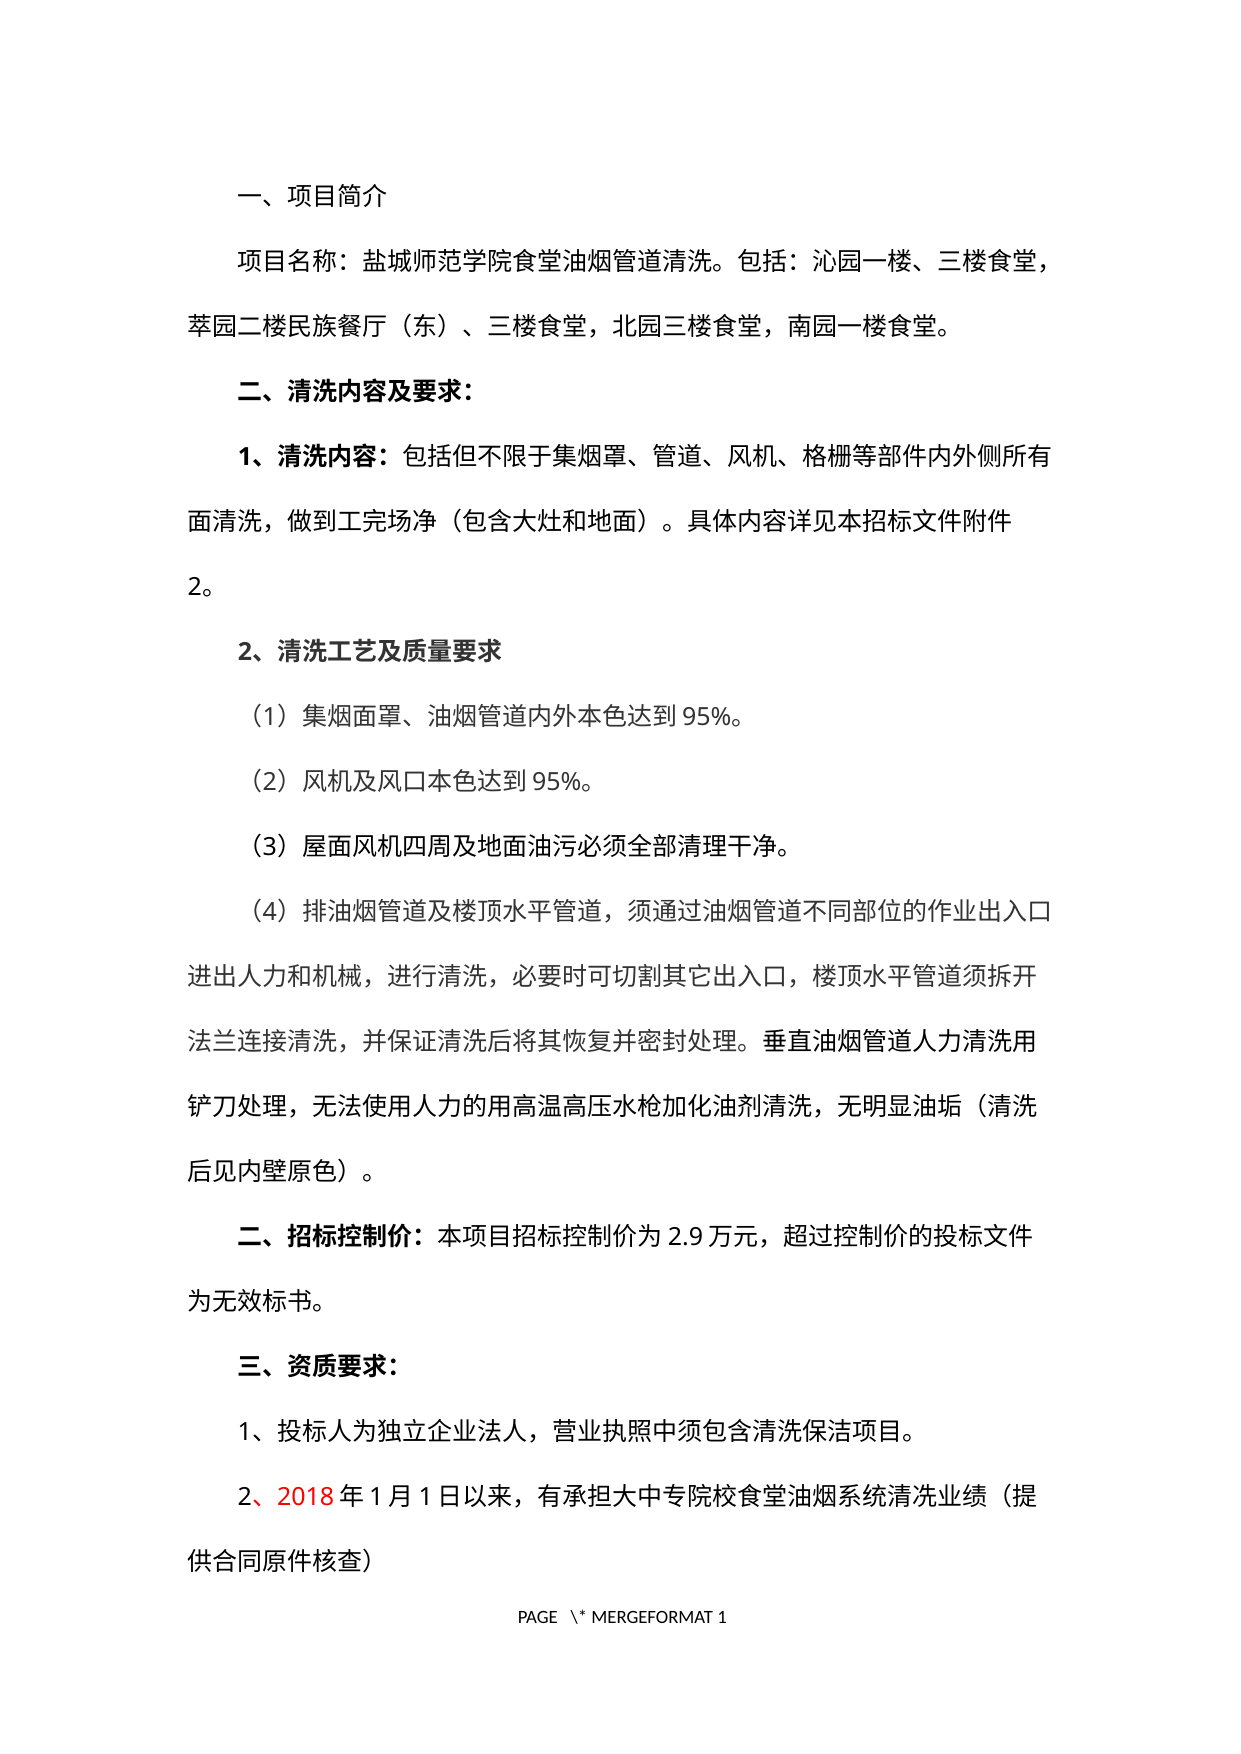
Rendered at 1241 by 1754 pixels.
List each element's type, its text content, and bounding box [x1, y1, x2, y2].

text 三、资质要求： [187, 1332, 1053, 1397]
text 1、清洗内容：包括但不限于集烟罩、管道、风机、格栅等部件内外侧所有面清洗，做到工完场净（包含大灶和地面）。具体内容详见本招标文件附件2。 [187, 422, 1053, 617]
text （3）屋面风机四周及地面油污必须全部清理干净。 [187, 812, 1053, 877]
text 2、2018年1月1日以来，有承担大中专院校食堂油烟系统清冼业绩（提供合同原件核查） [187, 1462, 1053, 1592]
list 项目简介 [187, 162, 1053, 227]
text 二、招标控制价：本项目招标控制价为2.9万元，超过控制价的投标文件为无效标书。 [187, 1202, 1053, 1332]
text （1）集烟面罩、油烟管道内外本色达到95%。 [187, 682, 1053, 747]
text 2、清洗工艺及质量要求 [187, 617, 1053, 682]
text （2）风机及风口本色达到95%。 [187, 747, 1053, 812]
text 项目名称：盐城师范学院食堂油烟管道清洗。包括：沁园一楼、三楼食堂，萃园二楼民族餐厅（东）、三楼食堂，北园三楼食堂，南园一楼食堂。 [187, 227, 1053, 357]
text 二、清洗内容及要求： [187, 357, 1053, 422]
text 1、投标人为独立企业法人，营业执照中须包含清洗保洁项目。 [187, 1397, 1053, 1462]
text （4）排油烟管道及楼顶水平管道，须通过油烟管道不同部位的作业出入口进出人力和机械，进行清洗，必要时可切割其它出入口，楼顶水平管道须拆开法兰连接清洗，并保证清洗后将其恢复并密封处理。垂直油烟管道人力清洗用铲刀处理，无法使用人力的用高温高压水枪加化油剂清洗，无明显油垢（清洗后见内壁原色）。 [187, 877, 1053, 1202]
